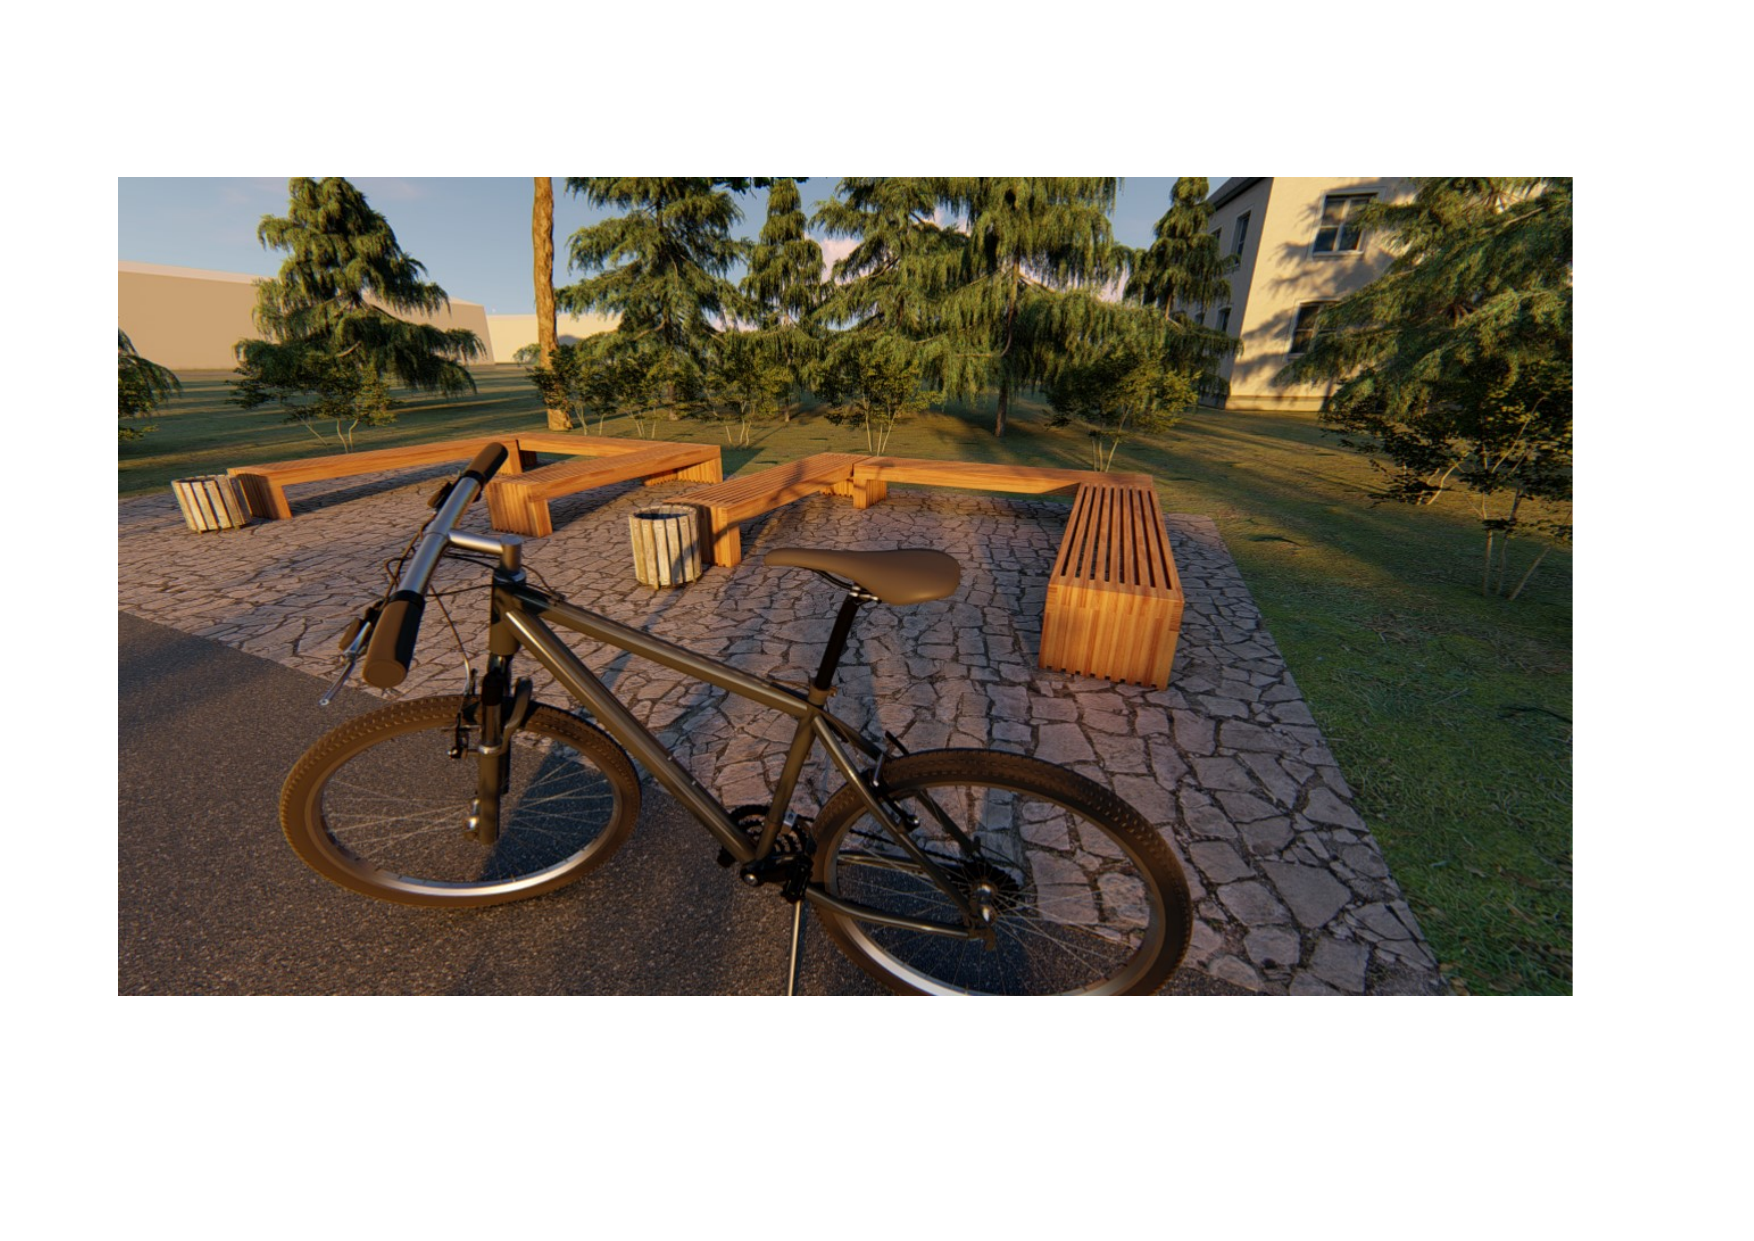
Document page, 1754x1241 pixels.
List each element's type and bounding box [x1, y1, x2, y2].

picture [118, 177, 1573, 996]
